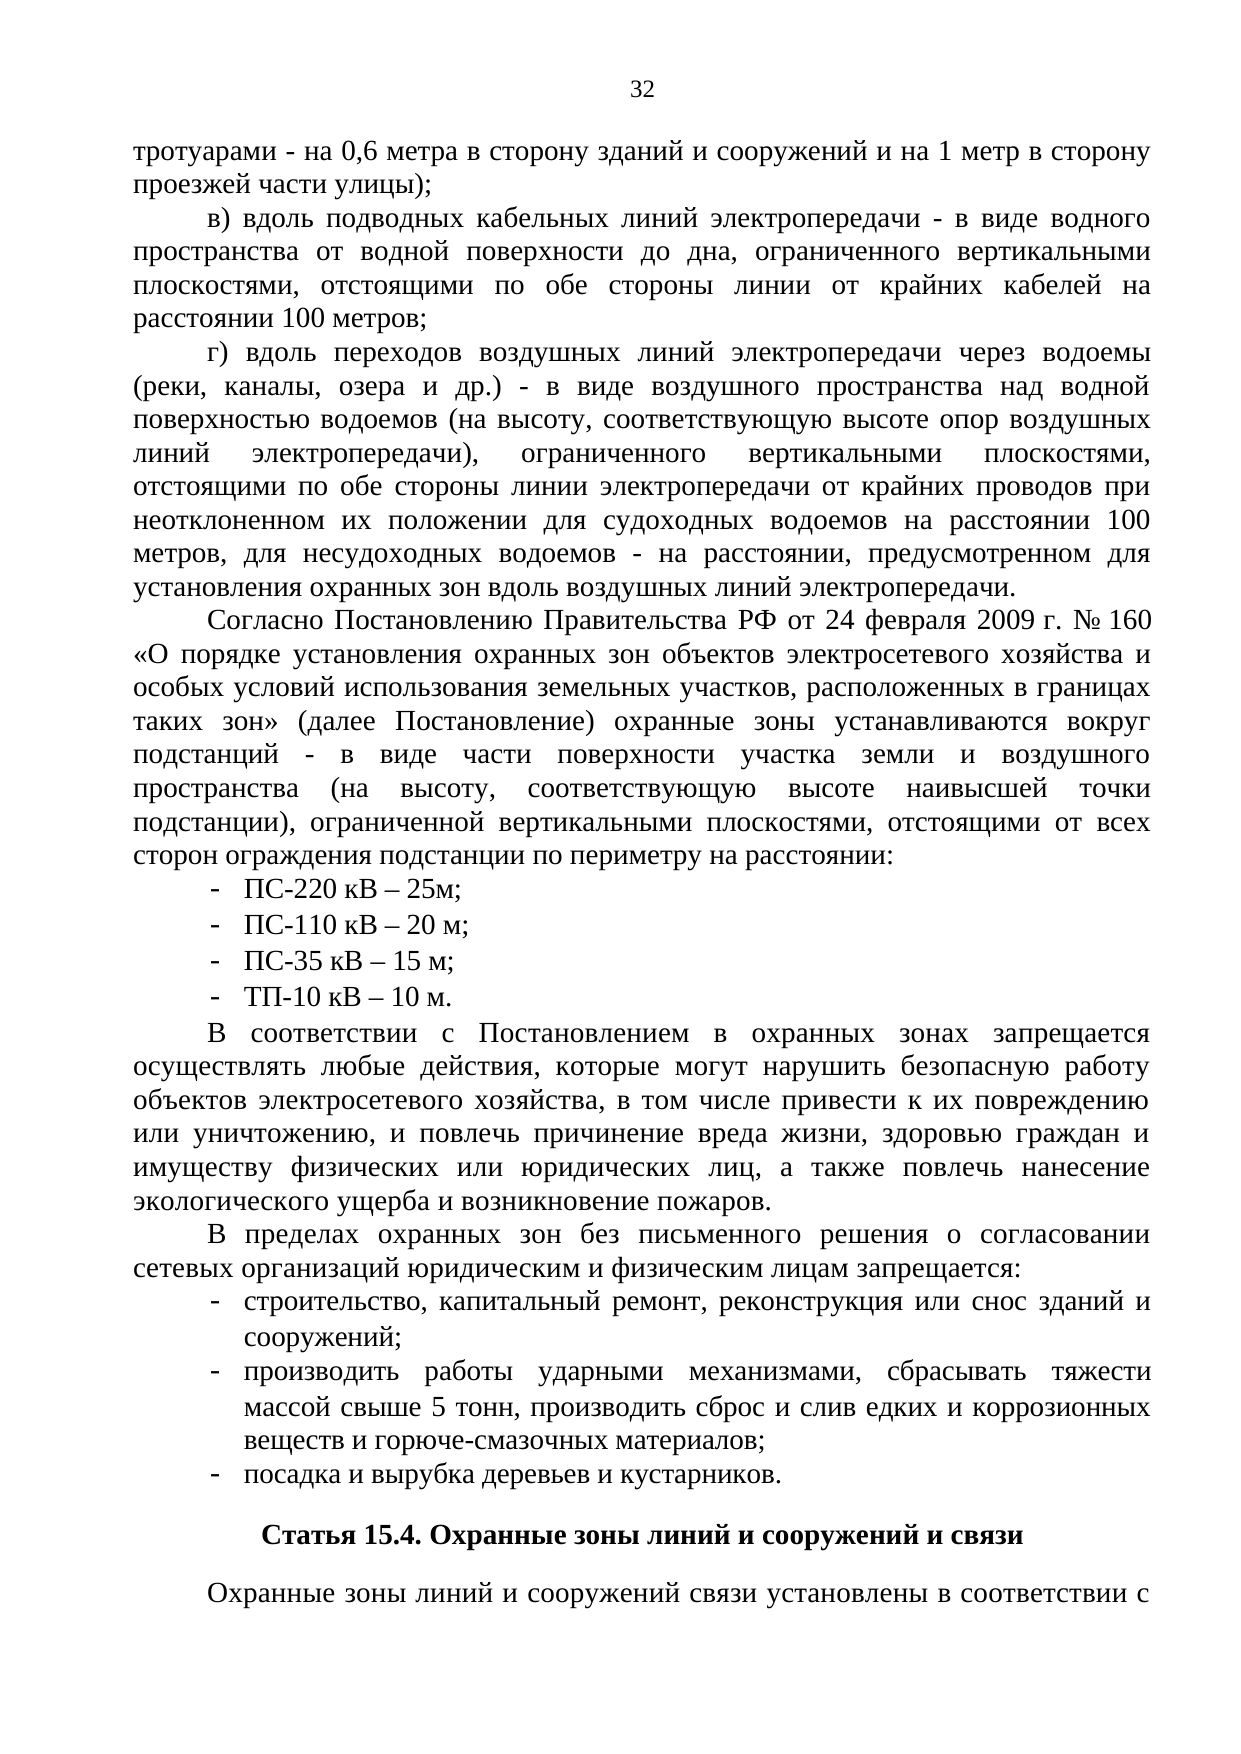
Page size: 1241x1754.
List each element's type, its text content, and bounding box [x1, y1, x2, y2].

list посадка и вырубка деревьев и кустарников. [206, 1456, 1152, 1492]
text В соответствии с Постановлением в охранных зонах запрещается осуществлять любые действия, которые могут нарушить безопасную работу объектов электросетевого хозяйства, в том числе привести к их повреждению или уничтожению, и повлечь причинение вреда жизни, здоровью граждан и имуществу физических или юридических лиц, а также повлечь нанесение экологического ущерба и возникновение пожаров. [133, 1015, 1152, 1216]
list ТП-10 кВ – 10 м. [206, 979, 1152, 1015]
text в) вдоль подводных кабельных линий электропередачи - в виде водного пространства от водной поверхности до дна, ограниченного вертикальными плоскостями, отстоящими по обе стороны линии от крайних кабелей на расстоянии 100 метров; [133, 200, 1152, 334]
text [133, 1576, 1152, 1609]
subtitle Статья 15.4. Охранные зоны линий и сооружений и связи [133, 1517, 1152, 1551]
list ПС-35 кВ – 15 м; [206, 943, 1152, 979]
text В пределах охранных зон без письменного решения о согласовании сетевых организаций юридическим и физическим лицам запрещается: [133, 1216, 1152, 1283]
text г) вдоль переходов воздушных линий электропередачи через водоемы (реки, каналы, озера и др.) - в виде воздушного пространства над водной поверхностью водоемов (на высоту, соответствующую высоте опор воздушных линий электропередачи), ограниченного вертикальными плоскостями, отстоящими по обе стороны линии электропередачи от крайних проводов при неотклоненном их положении для судоходных водоемов на расстоянии 100 метров, для несудоходных водоемов - на расстоянии, предусмотренном для установления охранных зон вдоль воздушных линий электропередачи. [133, 334, 1152, 602]
text Согласно Постановлению Правительства РФ от 24 февраля 2009 г. № 160 «О порядке установления охранных зон объектов электросетевого хозяйства и особых условий использования земельных участков, расположенных в границах таких зон» (далее Постановление) охранные зоны устанавливаются вокруг подстанций - в виде части поверхности участка земли и воздушного пространства (на высоту, соответствующую высоте наивысшей точки подстанции), ограниченной вертикальными плоскостями, отстоящими от всех сторон ограждения подстанции по периметру на расстоянии: [133, 602, 1152, 871]
list ПС-220 кВ – 25м; [206, 871, 1152, 907]
list ПС-110 кВ – 20 м; [206, 907, 1152, 943]
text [133, 133, 1152, 200]
list производить работы ударными механизмами, сбрасывать тяжести массой свыше 5 тонн, производить сброс и слив едких и коррозионных веществ и горюче-смазочных материалов; [206, 1353, 1152, 1456]
list строительство, капитальный ремонт, реконструкция или снос зданий и сооружений; [206, 1283, 1152, 1353]
